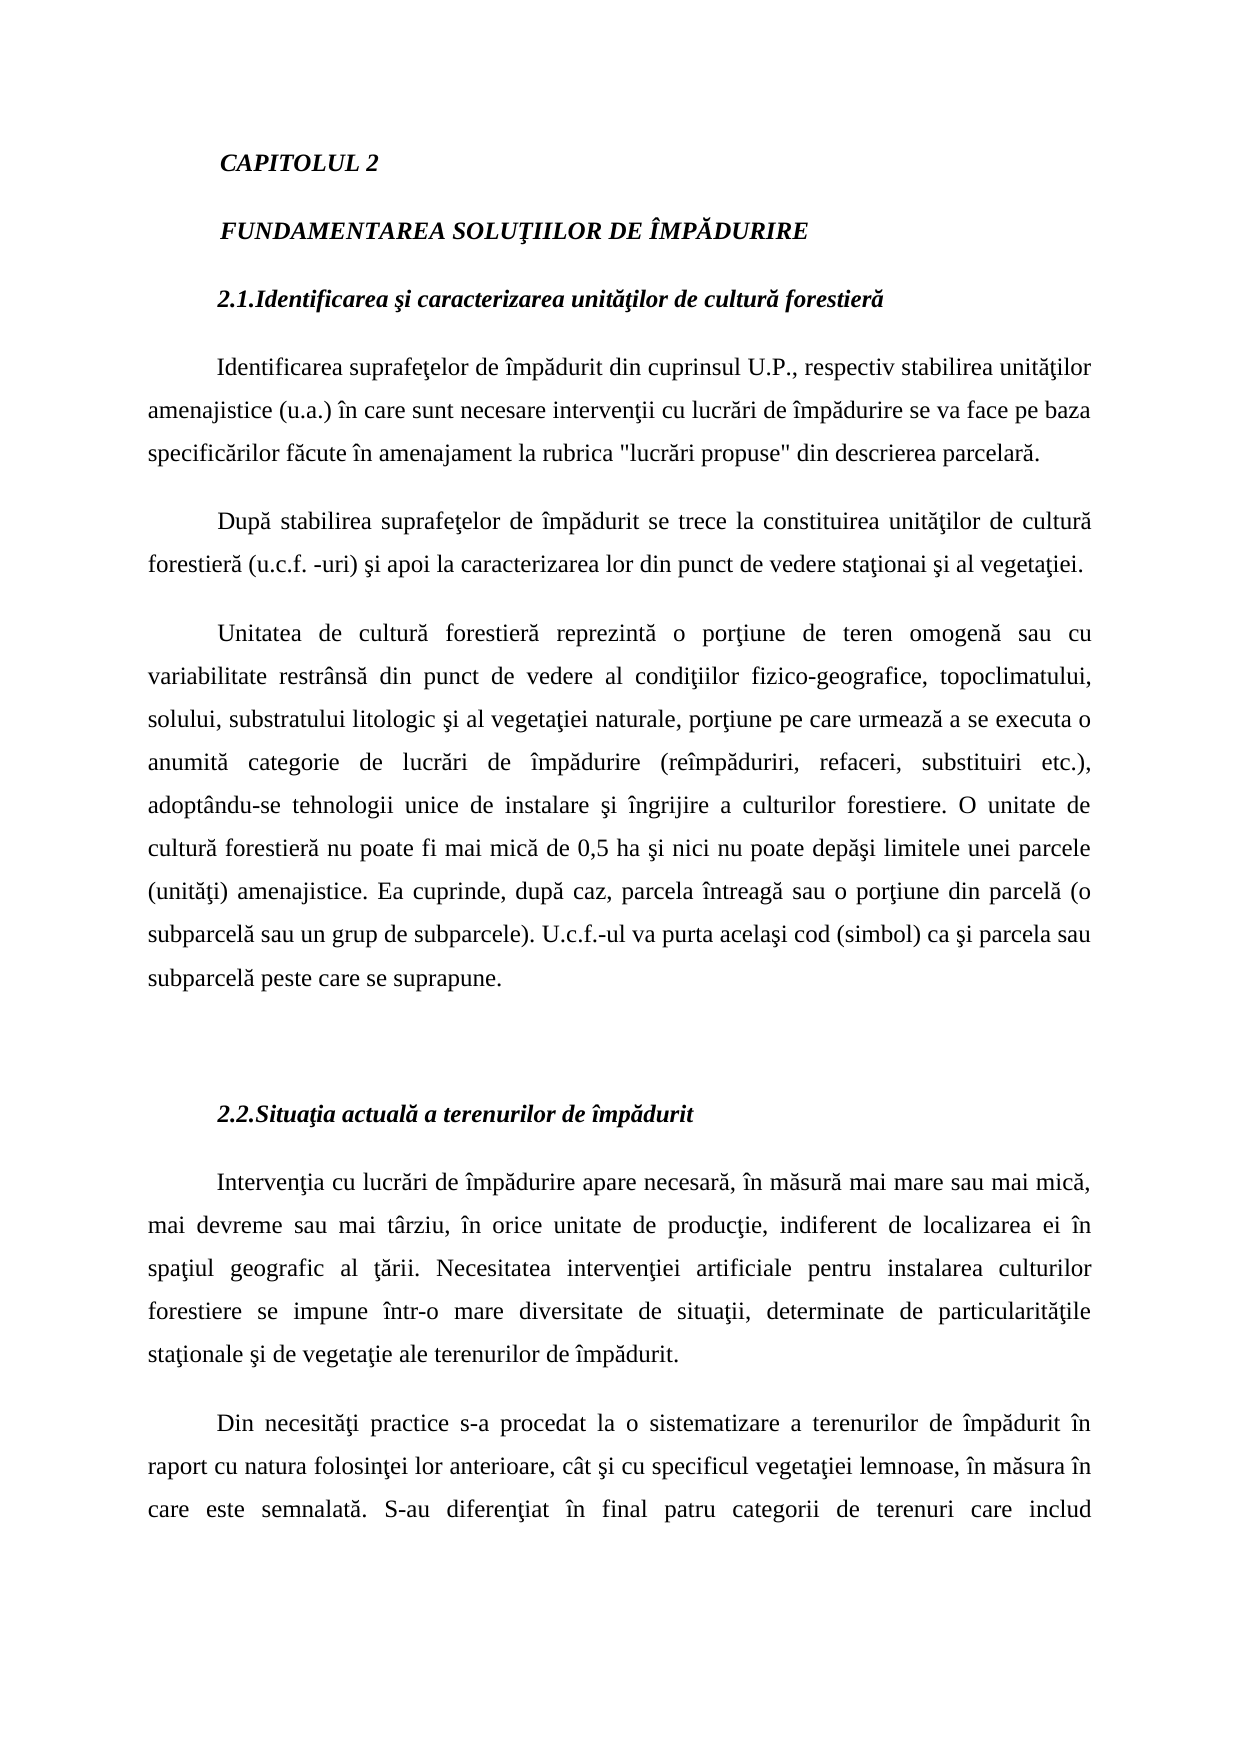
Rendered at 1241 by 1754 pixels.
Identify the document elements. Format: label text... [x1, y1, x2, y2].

text După stabilirea suprafeţelor de împădurit se trece la constituirea unităţilor de cultură forestieră (u.c.f. -uri) şi apoi la caracterizarea lor din punct de vedere staţionai şi al vegetaţiei. [148, 506, 1092, 578]
text CAPITOLUL 2 [220, 148, 1092, 176]
text Intervenţia cu lucrări de împădurire apare necesară, în măsură mai mare sau mai mică, mai devreme sau mai târziu, în orice unitate de producţie, indiferent de localizarea ei în spaţiul geografic al ţării. Necesitatea intervenţiei artificiale pentru instalarea culturilor forestiere se impune într-o mare diversitate de situaţii, determinate de particularităţile staţionale şi de vegetaţie ale terenurilor de împădurit. [148, 1167, 1092, 1368]
text 2.1. Identificarea şi caracterizarea unităţilor de cultură forestieră [217, 284, 1092, 313]
text Unitatea de cultură forestieră reprezintă o porţiune de teren omogenă sau cu variabilitate restrânsă din punct de vedere al condiţiilor fizico-geografice, topoclimatului, solului, substratului litologic şi al vegetaţiei naturale, porţiune pe care urmează a se executa o anumită categorie de lucrări de împădurire (reîmpăduriri, refaceri, substituiri etc.), adoptându-se tehnologii unice de instalare şi îngrijire a culturilor forestiere. O unitate de cultură forestieră nu poate fi mai mică de 0,5 ha şi nici nu poate depăşi limitele unei parcele (unităţi) amenajistice. Ea cuprinde, după caz, parcela întreagă sau o porţiune din parcelă (o subparcelă sau un grup de subparcele). U.c.f.-ul va purta acelaşi cod (simbol) ca şi parcela sau subparcelă peste care se suprapune. [148, 618, 1092, 991]
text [148, 1408, 1092, 1523]
text FUNDAMENTAREA SOLUŢIILOR DE ÎMPĂDURIRE [220, 216, 1092, 244]
text 2.2. Situaţia actuală a terenurilor de împădurit [217, 1099, 1092, 1128]
text Identificarea suprafeţelor de împădurit din cuprinsul U.P., respectiv stabilirea unităţilor amenajistice (u.a.) în care sunt necesare intervenţii cu lucrări de împădurire se va face pe baza specificărilor făcute în amenajament la rubrica "lucrări propuse" din descrierea parcelară. [148, 352, 1092, 467]
